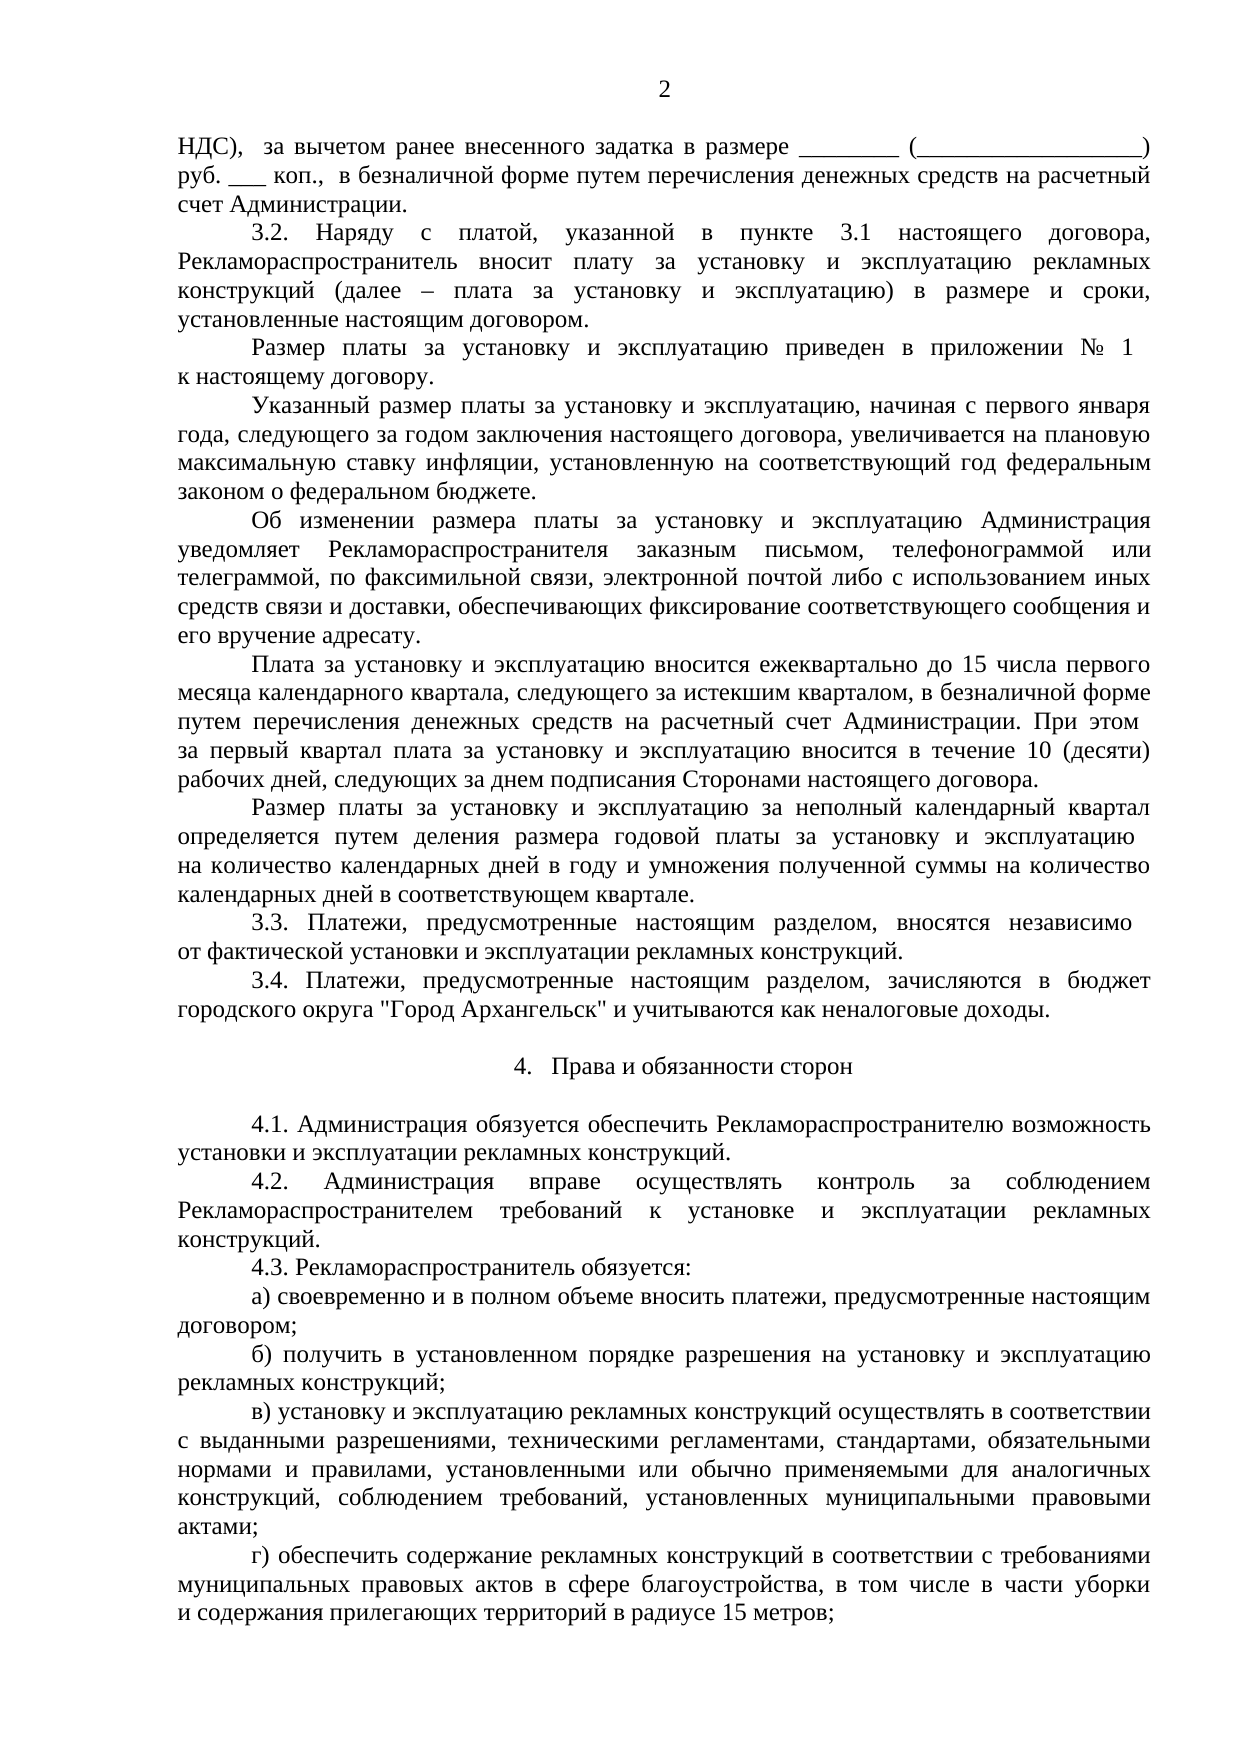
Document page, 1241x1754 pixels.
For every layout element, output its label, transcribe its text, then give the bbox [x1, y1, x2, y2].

text 3.3. Платежи, предусмотренные настоящим разделом, вносятся независимо от фактической установки и эксплуатации рекламных конструкций. [177, 907, 1152, 965]
text в) установку и эксплуатацию рекламных конструкций осуществлять в соответствии с выданными разрешениями, техническими регламентами, стандартами, обязательными нормами и правилами, установленными или обычно применяемыми для аналогичных конструкций, соблюдением требований, установленных муниципальными правовыми актами; [177, 1396, 1152, 1540]
text г) обеспечить содержание рекламных конструкций в соответствии с требованиями муниципальных правовых актов в сфере благоустройства, в том числе в части уборки и содержания прилегающих территорий в радиусе 15 метров; [177, 1540, 1152, 1626]
text 3.2. Наряду с платой, указанной в пункте 3.1 настоящего договора, Рекламораспространитель вносит плату за установку и эксплуатацию рекламных конструкций (далее – плата за установку и эксплуатацию) в размере и сроки, установленные настоящим договором. [177, 217, 1152, 332]
text 3.4. Платежи, предусмотренные настоящим разделом, зачисляются в бюджет городского округа "Город Архангельск" и учитываются как неналоговые доходы. [177, 965, 1152, 1022]
text 4.2. Администрация вправе осуществлять контроль за соблюдением Рекламораспространителем требований к установке и эксплуатации рекламных конструкций. [177, 1166, 1152, 1252]
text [177, 131, 1152, 217]
text 4.3. Рекламораспространитель обязуется: [177, 1252, 1152, 1281]
text Об изменении размера платы за установку и эксплуатацию Администрация уведомляет Рекламораспространителя заказным письмом, телефонограммой или телеграммой, по факсимильной связи, электронной почтой либо с использованием иных средств связи и доставки, обеспечивающих фиксирование соответствующего сообщения и его вручение адресату. [177, 505, 1152, 649]
list Права и обязанности сторон [215, 1051, 1152, 1080]
text а) своевременно и в полном объеме вносить платежи, предусмотренные настоящим договором; [177, 1281, 1152, 1339]
text Размер платы за установку и эксплуатацию за неполный календарный квартал определяется путем деления размера годовой платы за установку и эксплуатацию на количество календарных дней в году и умножения полученной суммы на количество календарных дней в соответствующем квартале. [177, 792, 1152, 907]
text б) получить в установленном порядке разрешения на установку и эксплуатацию рекламных конструкций; [177, 1339, 1152, 1396]
text 4.1. Администрация обязуется обеспечить Рекламораспространителю возможность установки и эксплуатации рекламных конструкций. [177, 1109, 1152, 1166]
text Плата за установку и эксплуатацию вносится ежеквартально до 15 числа первого месяца календарного квартала, следующего за истекшим кварталом, в безналичной форме путем перечисления денежных средств на расчетный счет Администрации. При этом за первый квартал плата за установку и эксплуатацию вносится в течение 10 (десяти) рабочих дней, следующих за днем подписания Сторонами настоящего договора. [177, 649, 1152, 792]
text Указанный размер платы за установку и эксплуатацию, начиная с первого января года, следующего за годом заключения настоящего договора, увеличивается на плановую максимальную ставку инфляции, установленную на соответствующий год федеральным законом о федеральном бюджете. [177, 390, 1152, 505]
text Размер платы за установку и эксплуатацию приведен в приложении № 1 к настоящему договору. [177, 332, 1152, 390]
